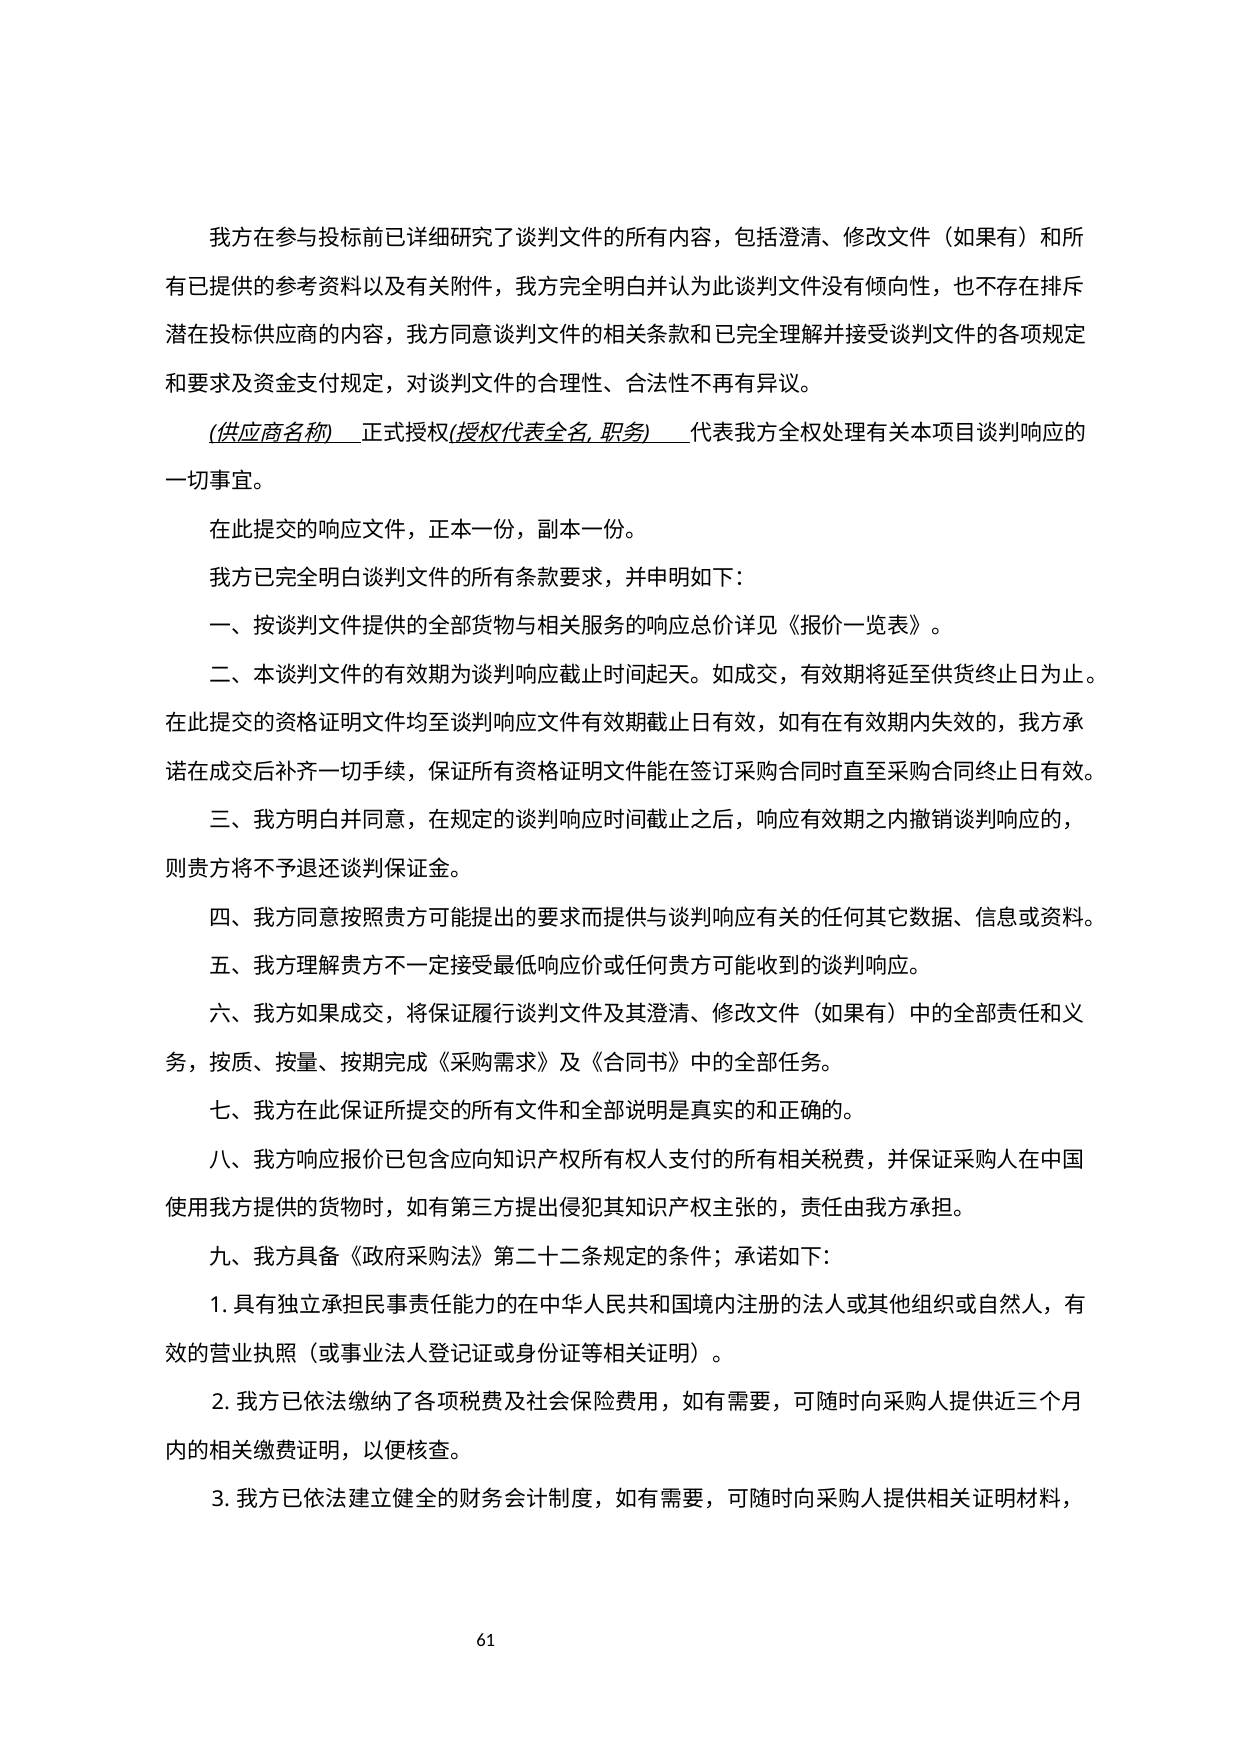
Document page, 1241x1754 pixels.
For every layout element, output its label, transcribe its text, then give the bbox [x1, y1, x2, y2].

text 1. 具有独立承担民事责任能力的在中华人民共和国境内注册的法人或其他组织或自然人，有效的营业执照（或事业法人登记证或身份证等相关证明）。 [165, 1287, 1087, 1368]
text 九、我方具备《政府采购法》第二十二条规定的条件；承诺如下： [165, 1238, 1087, 1271]
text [165, 1481, 1087, 1513]
text 在此提交的响应文件，正本一份，副本一份。 [165, 511, 1087, 544]
text 五、我方理解贵方不一定接受最低响应价或任何贵方可能收到的谈判响应。 [165, 947, 1087, 980]
text (供应商名称) 正式授权(授权代表全名, 职务) 代表我方全权处理有关本项目谈判响应的一切事宜。 [165, 414, 1087, 495]
text 八、我方响应报价已包含应向知识产权所有权人支付的所有相关税费，并保证采购人在中国使用我方提供的货物时，如有第三方提出侵犯其知识产权主张的，责任由我方承担。 [165, 1141, 1087, 1222]
text 我方在参与投标前已详细研究了谈判文件的所有内容，包括澄清、修改文件（如果有）和所有已提供的参考资料以及有关附件，我方完全明白并认为此谈判文件没有倾向性，也不存在排斥潜在投标供应商的内容，我方同意谈判文件的相关条款和已完全理解并接受谈判文件的各项规定和要求及资金支付规定，对谈判文件的合理性、合法性不再有异议。 [165, 219, 1087, 398]
text 一、按谈判文件提供的全部货物与相关服务的响应总价详见《报价一览表》。 [165, 608, 1087, 640]
text 六、我方如果成交，将保证履行谈判文件及其澄清、修改文件（如果有）中的全部责任和义务，按质、按量、按期完成《采购需求》及《合同书》中的全部任务。 [165, 996, 1087, 1077]
text 2. 我方已依法缴纳了各项税费及社会保险费用，如有需要，可随时向采购人提供近三个月内的相关缴费证明，以便核查。 [165, 1384, 1087, 1465]
text 三、我方明白并同意，在规定的谈判响应时间截止之后，响应有效期之内撤销谈判响应的，则贵方将不予退还谈判保证金。 [165, 802, 1087, 883]
text 二、本谈判文件的有效期为谈判响应截止时间起天。如成交，有效期将延至供货终止日为止。在此提交的资格证明文件均至谈判响应文件有效期截止日有效，如有在有效期内失效的，我方承诺在成交后补齐一切手续，保证所有资格证明文件能在签订采购合同时直至采购合同终止日有效。 [165, 656, 1087, 786]
text 四、我方同意按照贵方可能提出的要求而提供与谈判响应有关的任何其它数据、信息或资料。 [165, 899, 1087, 932]
text 七、我方在此保证所提交的所有文件和全部说明是真实的和正确的。 [165, 1093, 1087, 1125]
text 我方已完全明白谈判文件的所有条款要求，并申明如下： [165, 559, 1087, 592]
